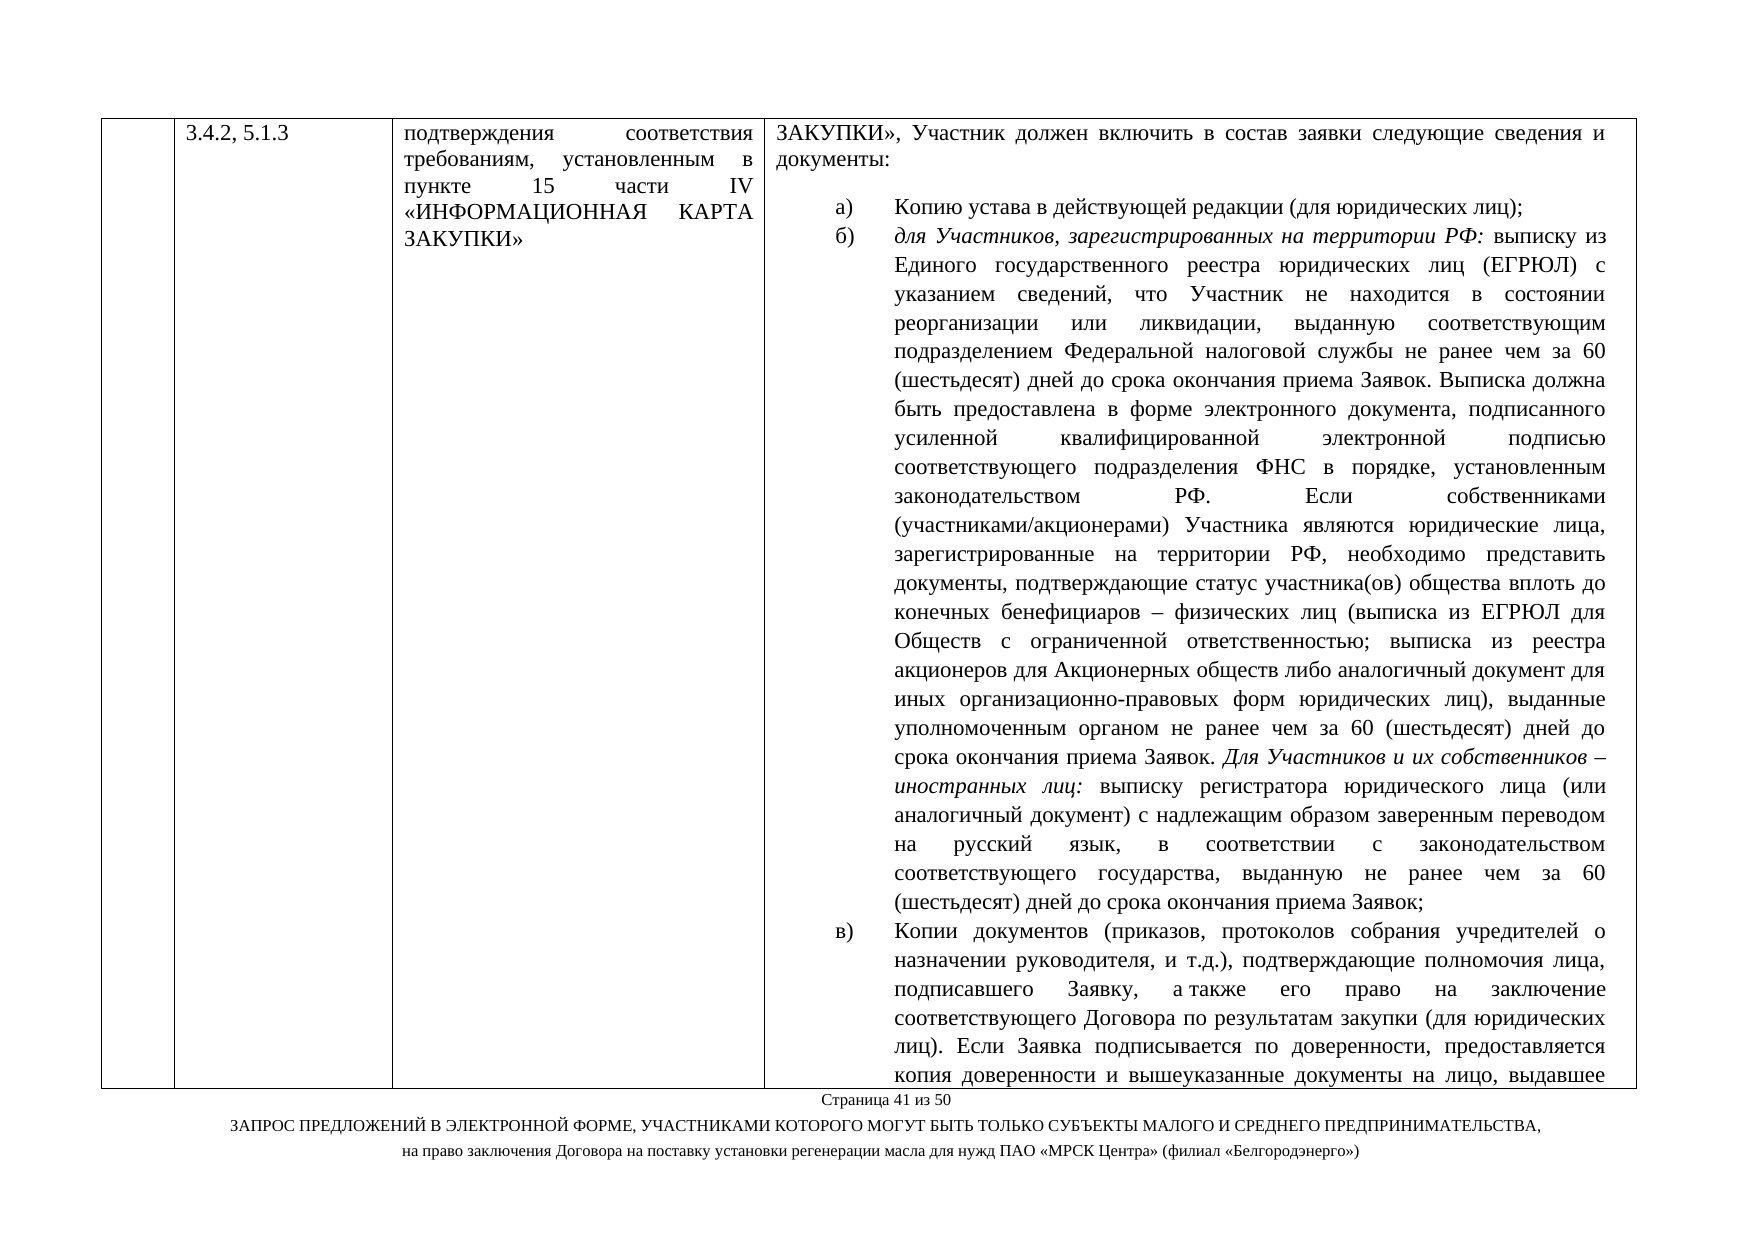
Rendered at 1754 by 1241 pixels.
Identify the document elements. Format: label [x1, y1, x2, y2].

table_cell [765, 119, 1636, 1088]
table_cell [175, 119, 392, 1088]
table_cell [393, 119, 764, 1088]
table_cell [102, 119, 174, 1088]
